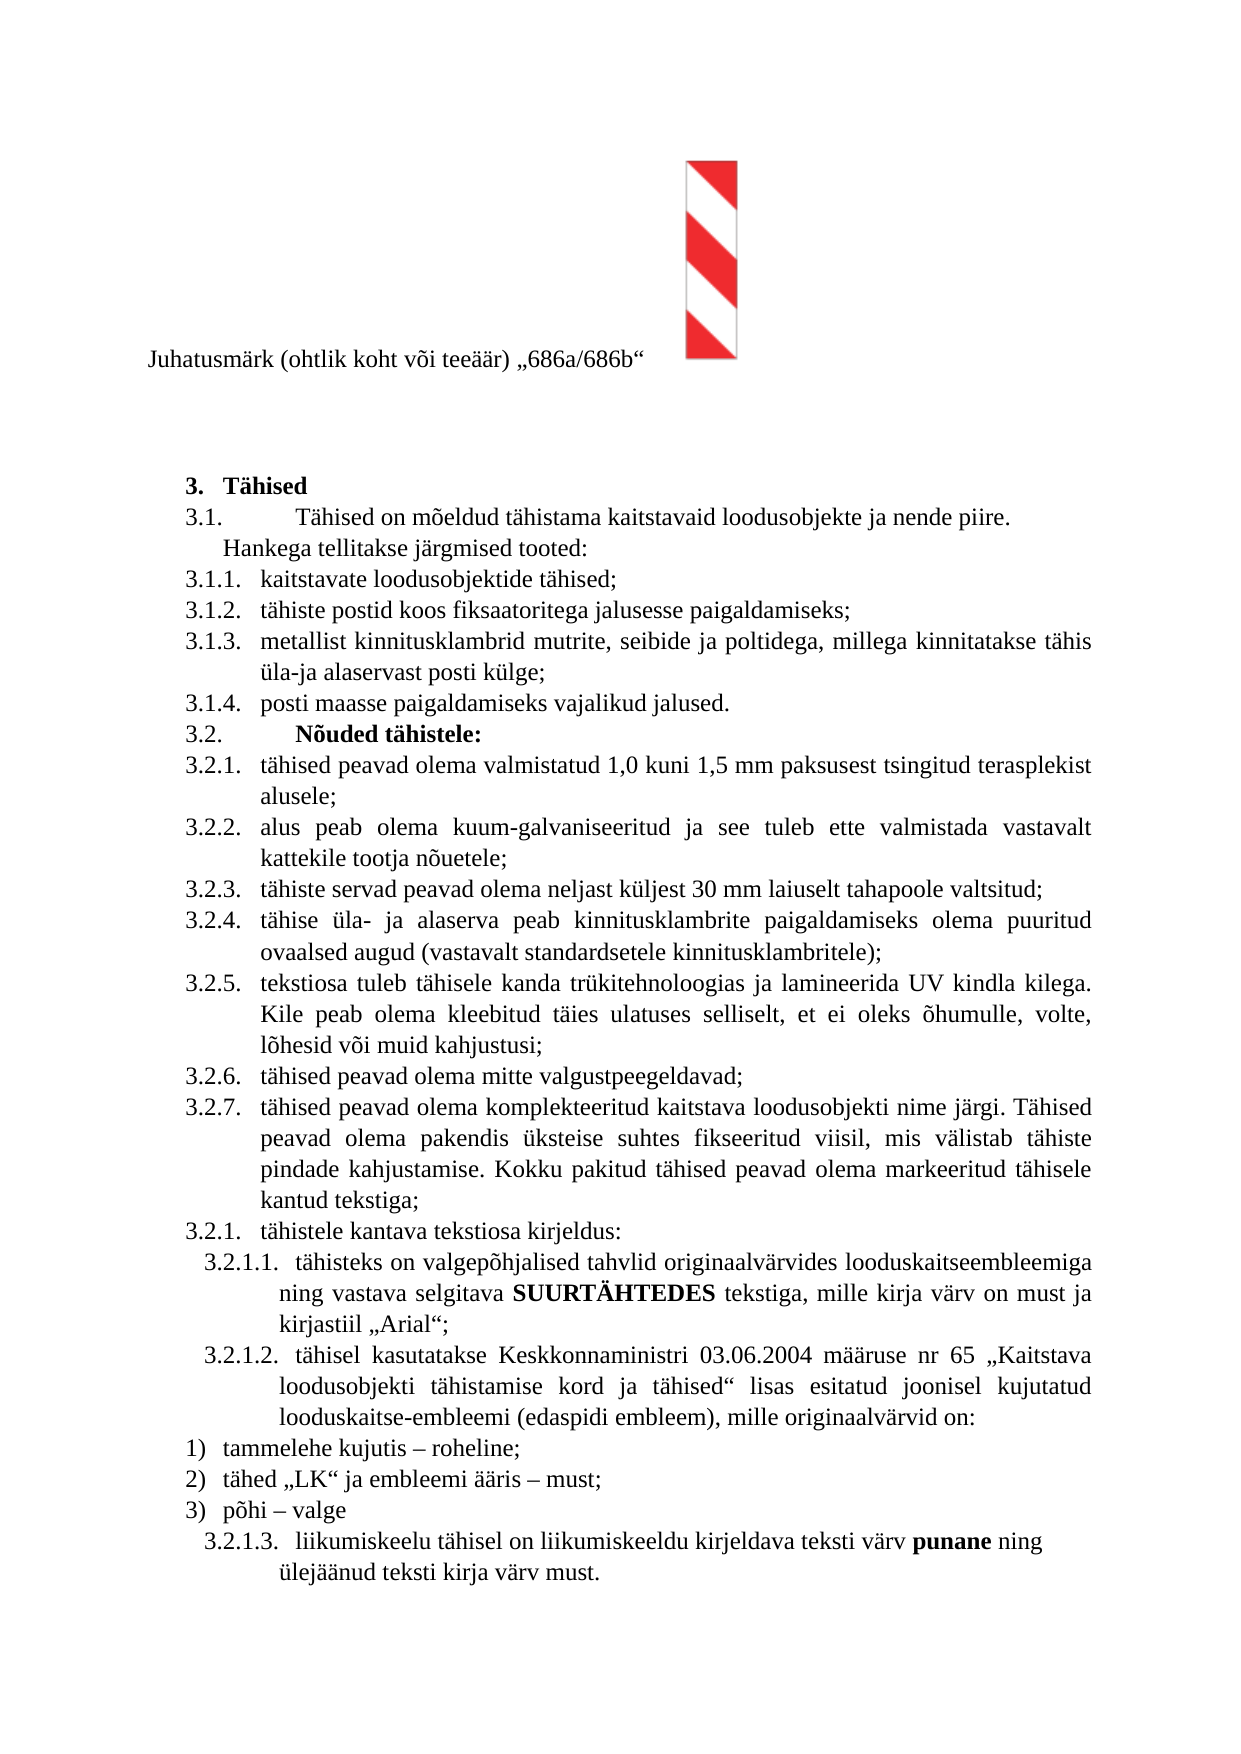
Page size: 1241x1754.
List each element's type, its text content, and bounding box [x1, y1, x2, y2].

list Tähised [185, 471, 1093, 500]
list tähisel kasutatakse Keskkonnaministri 03.06.2004 määruse nr 65 „Kaitstava loodusobjekti tähistamise kord ja tähised“ lisas esitatud joonisel kujutatud looduskaitse-embleemi (edaspidi embleem), mille originaalvärvid on: [204, 1340, 1093, 1431]
list liikumiskeelu tähisel on liikumiskeeldu kirjeldava teksti värv punane ning ülejäänud teksti kirja värv must. [204, 1526, 1093, 1586]
list metallist kinnitusklambrid mutrite, seibide ja poltidega, millega kinnitatakse tähis üla-ja alaservast posti külge; [185, 626, 1093, 686]
list tähise üla- ja alaserva peab kinnitusklambrite paigaldamiseks olema puuritud ovaalsed augud (vastavalt standardsetele kinnitusklambritele); [185, 906, 1093, 965]
list tähiste servad peavad olema neljast küljest 30 mm laiuselt tahapoole valtsitud; [185, 874, 1093, 903]
list tähised peavad olema komplekteeritud kaitstava loodusobjekti nime järgi. Tähised peavad olema pakendis üksteise suhtes fikseeritud viisil, mis välistab tähiste pindade kahjustamise. Kokku pakitud tähised peavad olema markeeritud tähisele kantud tekstiga; [185, 1092, 1093, 1214]
list Tähised on mõeldud tähistama kaitstavaid loodusobjekte ja nende piire. Hankega tellitakse järgmised tooted: [185, 502, 1093, 562]
list tammelehe kujutis – roheline; [185, 1433, 1093, 1462]
list posti maasse paigaldamiseks vajalikud jalused. [185, 688, 1093, 717]
list Nõuded tähistele: [185, 719, 1093, 748]
list kaitstavate loodusobjektide tähised; [185, 564, 1093, 593]
list tähed „LK“ ja embleemi ääris – must; [185, 1464, 1093, 1493]
list tähised peavad olema mitte valgustpeegeldavad; [185, 1061, 1093, 1089]
list tähiste postid koos fiksaatoritega jalusesse paigaldamiseks; [185, 595, 1093, 624]
list põhi – valge [185, 1495, 1093, 1524]
picture [656, 147, 777, 368]
list tähised peavad olema valmistatud 1,0 kuni 1,5 mm paksusest tsingitud terasplekist alusele; [185, 750, 1093, 810]
list Juhatusmärk (ohtlik koht või teeäär) „686a/686b“ [148, 148, 1093, 373]
list alus peab olema kuum-galvaniseeritud ja see tuleb ette valmistada vastavalt kattekile tootja nõuetele; [185, 812, 1093, 872]
list tähisteks on valgepõhjalised tahvlid originaalvärvides looduskaitseembleemiga ning vastava selgitava SUURTÄHTEDES tekstiga, mille kirja värv on must ja kirjastiil „Arial“; [204, 1247, 1093, 1338]
list tekstiosa tuleb tähisele kanda trükitehnoloogias ja lamineerida UV kindla kilega. Kile peab olema kleebitud täies ulatuses selliselt, et ei oleks õhumulle, volte, lõhesid või muid kahjustusi; [185, 968, 1093, 1058]
list tähistele kantava tekstiosa kirjeldus: [185, 1216, 1093, 1245]
